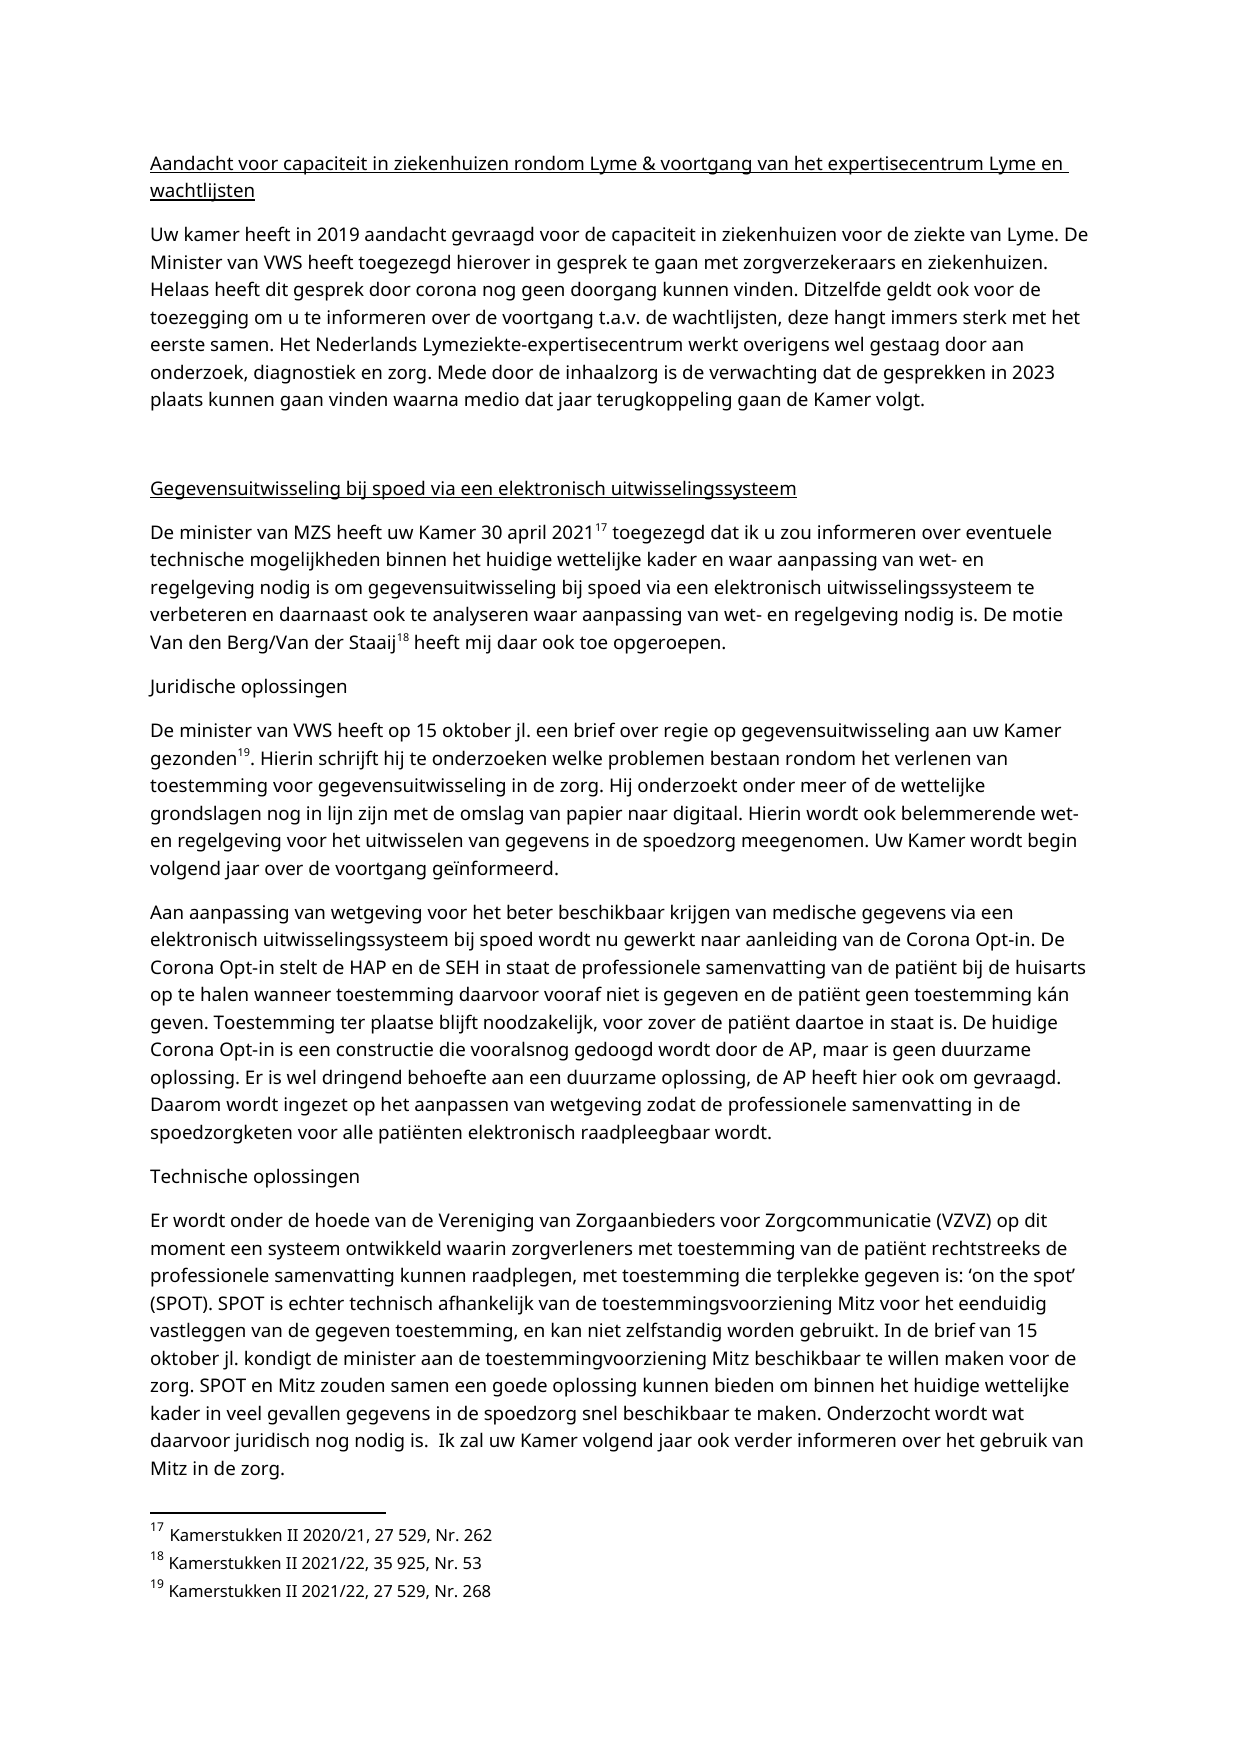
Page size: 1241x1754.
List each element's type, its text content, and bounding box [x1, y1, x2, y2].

text De minister van MZS heeft uw Kamer 30 april 2021 toegezegd dat ik u zou informeren over eventuele technische mogelijkheden binnen het huidige wettelijke kader en waar aanpassing van wet- en regelgeving nodig is om gegevensuitwisseling bij spoed via een elektronisch uitwisselingssysteem te verbeteren en daarnaast ook te analyseren waar aanpassing van wet- en regelgeving nodig is. De motie Van den Berg/Van der Staaij heeft mij daar ook toe opgeroepen. [150, 519, 1090, 655]
text Gegevensuitwisseling bij spoed via een elektronisch uitwisselingssysteem [150, 475, 1090, 501]
text Technische oplossingen [150, 1163, 1090, 1189]
text Uw kamer heeft in 2019 aandacht gevraagd voor de capaciteit in ziekenhuizen voor de ziekte van Lyme. De Minister van VWS heeft toegezegd hierover in gesprek te gaan met zorgverzekeraars en ziekenhuizen. Helaas heeft dit gesprek door corona nog geen doorgang kunnen vinden. Ditzelfde geldt ook voor de toezegging om u te informeren over de voortgang t.a.v. de wachtlijsten, deze hangt immers sterk met het eerste samen. Het Nederlands Lymeziekte-expertisecentrum werkt overigens wel gestaag door aan onderzoek, diagnostiek en zorg. Mede door de inhaalzorg is de verwachting dat de gesprekken in 2023 plaats kunnen gaan vinden waarna medio dat jaar terugkoppeling gaan de Kamer volgt. [150, 222, 1090, 412]
text Juridische oplossingen [150, 673, 1090, 699]
text Aan aanpassing van wetgeving voor het beter beschikbaar krijgen van medische gegevens via een elektronisch uitwisselingssysteem bij spoed wordt nu gewerkt naar aanleiding van de Corona Opt-in. De Corona Opt-in stelt de HAP en de SEH in staat de professionele samenvatting van de patiënt bij de huisarts op te halen wanneer toestemming daarvoor vooraf niet is gegeven en de patiënt geen toestemming kán geven. Toestemming ter plaatse blijft noodzakelijk, voor zover de patiënt daartoe in staat is. De huidige Corona Opt-in is een constructie die vooralsnog gedoogd wordt door de AP, maar is geen duurzame oplossing. Er is wel dringend behoefte aan een duurzame oplossing, de AP heeft hier ook om gevraagd. Daarom wordt ingezet op het aanpassen van wetgeving zodat de professionele samenvatting in de spoedzorgketen voor alle patiënten elektronisch raadpleegbaar wordt. [150, 899, 1090, 1145]
text De minister van VWS heeft op 15 oktober jl. een brief over regie op gegevensuitwisseling aan uw Kamer gezonden. Hierin schrijft hij te onderzoeken welke problemen bestaan rondom het verlenen van toestemming voor gegevensuitwisseling in de zorg. Hij onderzoekt onder meer of de wettelijke grondslagen nog in lijn zijn met de omslag van papier naar digitaal. Hierin wordt ook belemmerende wet- en regelgeving voor het uitwisselen van gegevens in de spoedzorg meegenomen. Uw Kamer wordt begin volgend jaar over de voortgang geïnformeerd. [150, 717, 1090, 881]
text Aandacht voor capaciteit in ziekenhuizen rondom Lyme & voortgang van het expertisecentrum Lyme en wachtlijsten [150, 150, 1090, 203]
text Er wordt onder de hoede van de Vereniging van Zorgaanbieders voor Zorgcommunicatie (VZVZ) op dit moment een systeem ontwikkeld waarin zorgverleners met toestemming van de patiënt rechtstreeks de professionele samenvatting kunnen raadplegen, met toestemming die terplekke gegeven is: ‘on the spot’ (SPOT). SPOT is echter technisch afhankelijk van de toestemmingsvoorziening Mitz voor het eenduidig vastleggen van de gegeven toestemming, en kan niet zelfstandig worden gebruikt. In de brief van 15 oktober jl. kondigt de minister aan de toestemmingvoorziening Mitz beschikbaar te willen maken voor de zorg. SPOT en Mitz zouden samen een goede oplossing kunnen bieden om binnen het huidige wettelijke kader in veel gevallen gegevens in de spoedzorg snel beschikbaar te maken. Onderzocht wordt wat daarvoor juridisch nog nodig is. Ik zal uw Kamer volgend jaar ook verder informeren over het gebruik van Mitz in de zorg. [150, 1207, 1090, 1481]
